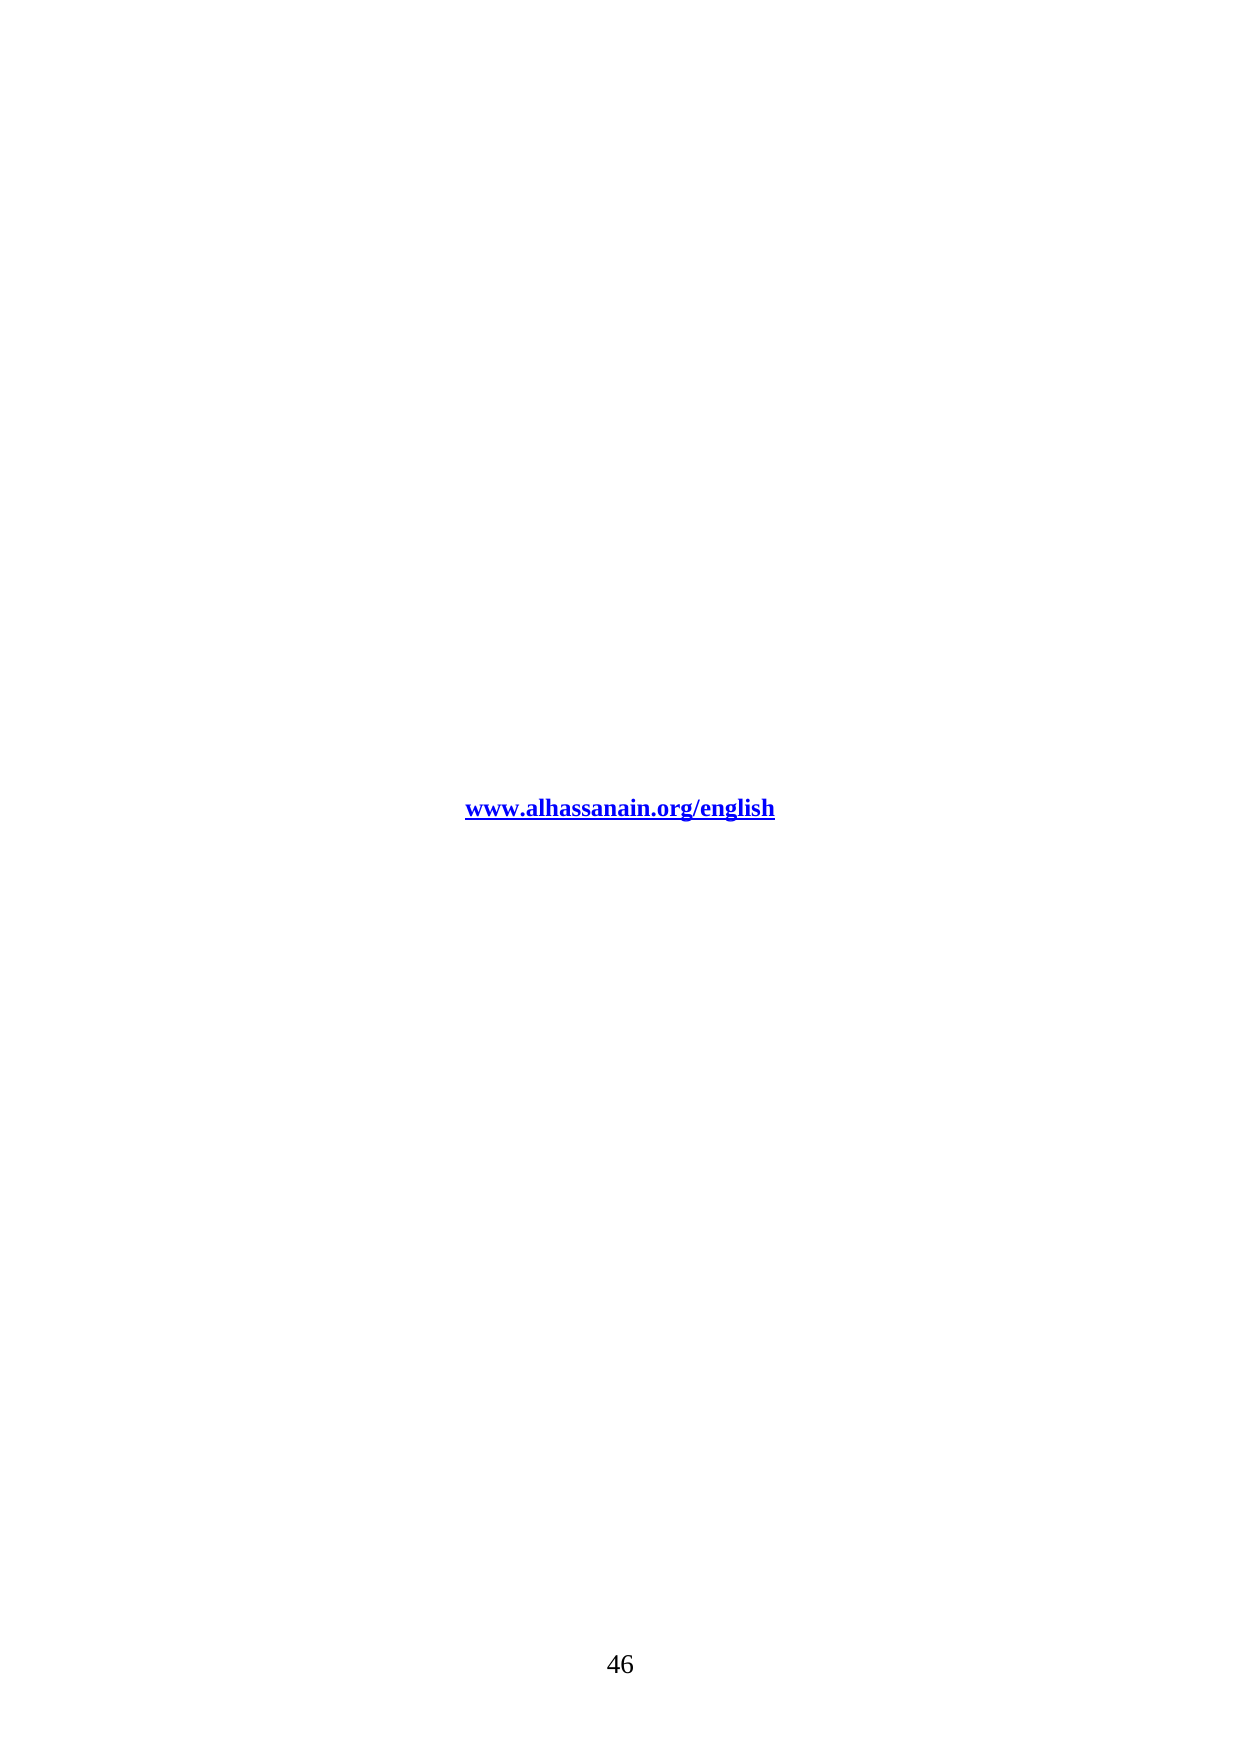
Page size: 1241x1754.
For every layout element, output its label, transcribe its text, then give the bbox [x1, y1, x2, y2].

text www.alhassanain.org/english [236, 793, 1004, 822]
